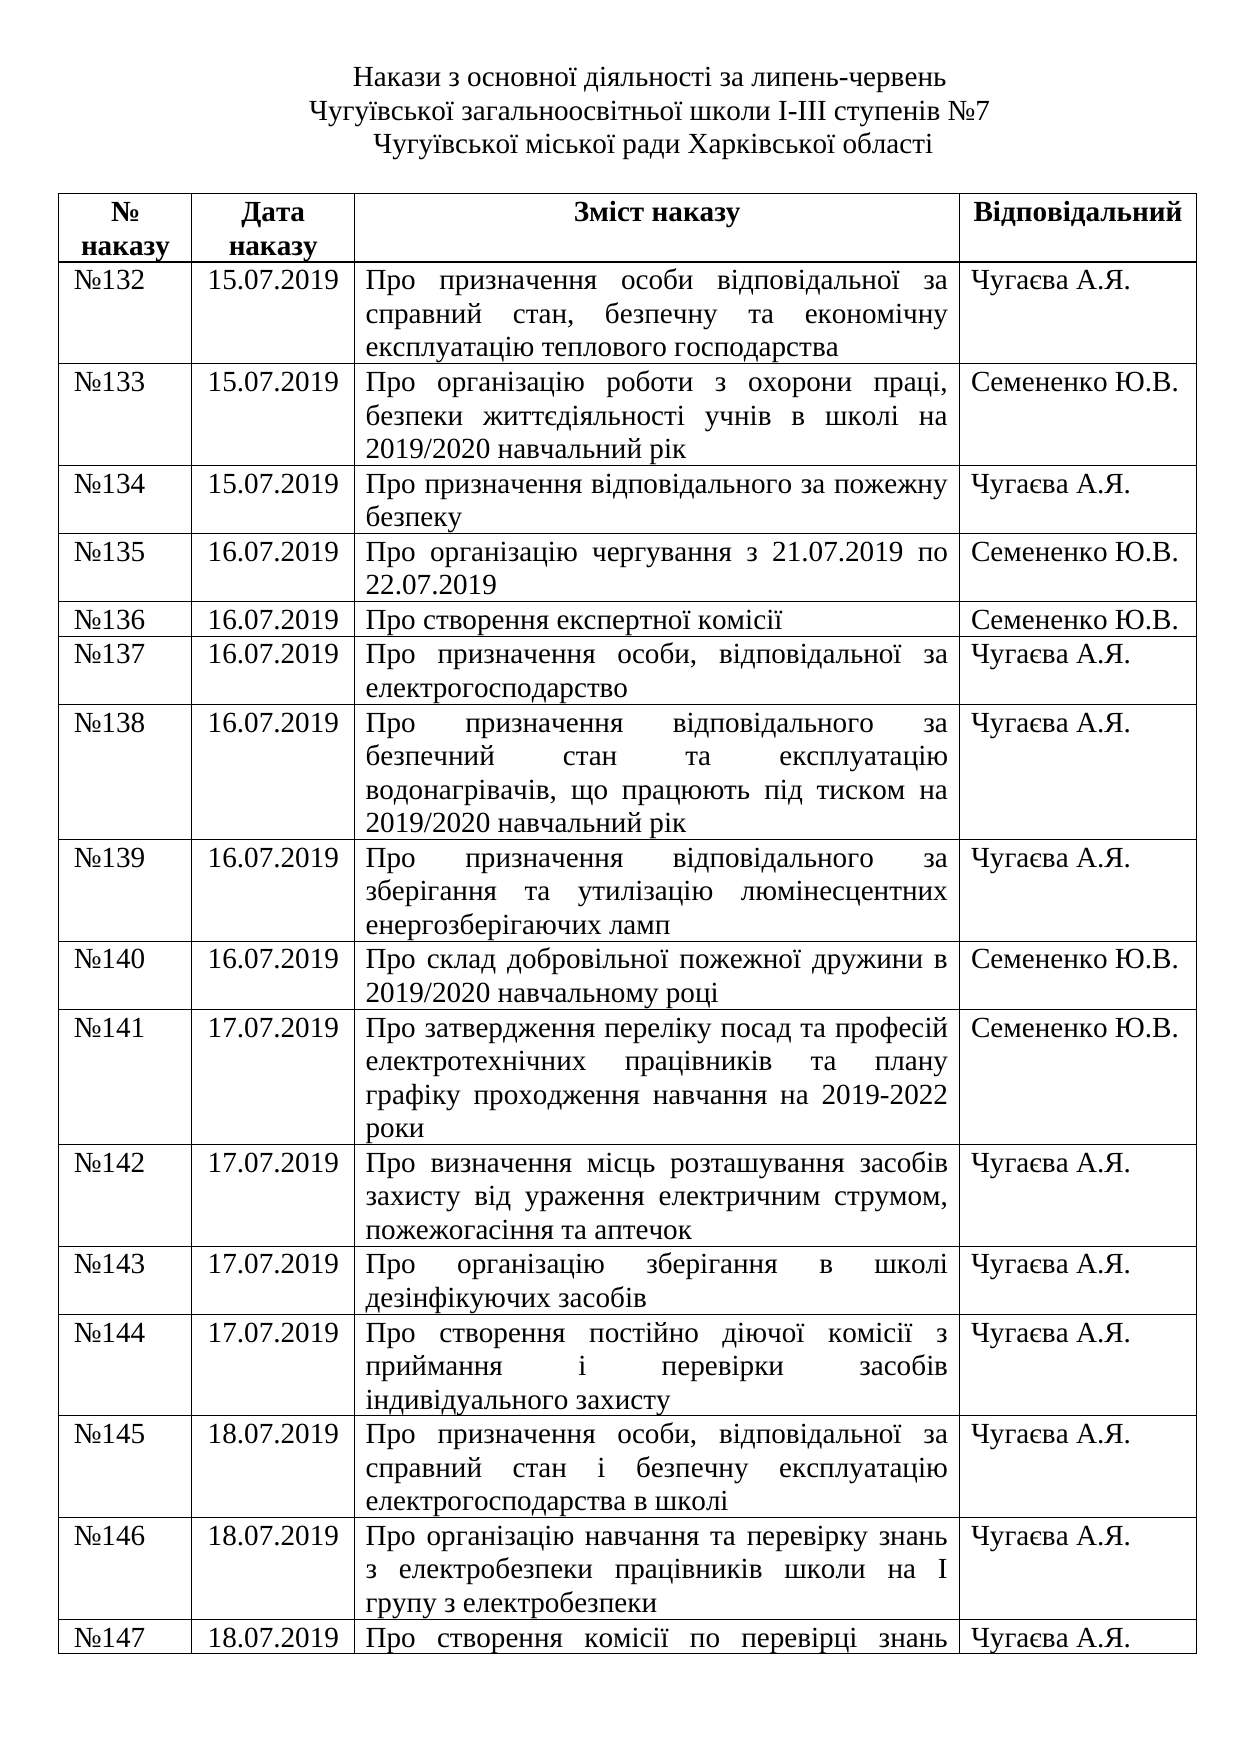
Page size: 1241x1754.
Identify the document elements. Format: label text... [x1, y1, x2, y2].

table_cell Про організацію навчання та перевірку знань з електробезпеки працівників школи на І групу з електробезпеки [355, 1518, 959, 1619]
table_cell №136 [59, 602, 191, 636]
table_cell №147 [59, 1620, 191, 1653]
table_cell 16.07.2019 [192, 534, 354, 601]
table_cell Семененко Ю.В. [960, 534, 1196, 601]
table_cell Семененко Ю.В. [960, 942, 1196, 1009]
table_cell Про призначення особи відповідальної за справний стан, безпечну та економічну експлуатацію теплового господарства [355, 263, 959, 363]
table_cell 15.07.2019 [192, 466, 354, 533]
table_cell Про організацію чергування з 21.07.2019 по 22.07.2019 [355, 534, 959, 601]
text Накази з основної діяльності за липень-червень [148, 59, 1152, 93]
table_cell №143 [59, 1247, 191, 1314]
table_cell Чугаєва А.Я. [960, 1620, 1196, 1653]
table_cell Про призначення відповідального за зберігання та утилізацію люмінесцентних енергозберігаючих ламп [355, 840, 959, 941]
table_cell Про призначення особи, відповідальної за справний стан і безпечну експлуатацію електрогосподарства в школі [355, 1416, 959, 1517]
table_cell №134 [59, 466, 191, 533]
table_cell №137 [59, 637, 191, 704]
table_cell Про створення постійно діючої комісії з приймання і перевірки засобів індивідуального захисту [355, 1315, 959, 1415]
table_cell Чугаєва А.Я. [960, 1416, 1196, 1517]
table_cell №145 [59, 1416, 191, 1517]
text Чугуївської загальноосвітньої школи І-ІІІ ступенів №7 [148, 93, 1152, 126]
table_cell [355, 1620, 959, 1653]
table_cell Семененко Ю.В. [960, 1010, 1196, 1144]
table_cell Про призначення особи, відповідальної за електрогосподарство [355, 637, 959, 704]
table_cell №142 [59, 1145, 191, 1246]
table_cell Про призначення відповідального за безпечний стан та експлуатацію водонагрівачів, що працюють під тиском на 2019/2020 навчальний рік [355, 705, 959, 839]
table_cell 18.07.2019 [192, 1620, 354, 1653]
table_cell Про затвердження переліку посад та професій електротехнічних працівників та плану графіку проходження навчання на 2019-2022 роки [355, 1010, 959, 1144]
table_cell 18.07.2019 [192, 1518, 354, 1619]
table_cell №132 [59, 263, 191, 363]
table_header № наказу [59, 194, 191, 261]
table_cell №135 [59, 534, 191, 601]
table_header Зміст наказу [355, 194, 959, 261]
table_header Відповідальний [960, 194, 1196, 261]
table_cell №144 [59, 1315, 191, 1415]
table_cell Чугаєва А.Я. [960, 705, 1196, 839]
table_cell 16.07.2019 [192, 705, 354, 839]
table_cell Чугаєва А.Я. [960, 466, 1196, 533]
text Чугуївської міської ради Харківської області [148, 126, 1152, 160]
table_cell №140 [59, 942, 191, 1009]
table_cell 15.07.2019 [192, 364, 354, 465]
table_cell Чугаєва А.Я. [960, 263, 1196, 363]
table_cell 17.07.2019 [192, 1315, 354, 1415]
table_cell Чугаєва А.Я. [960, 1247, 1196, 1314]
table_cell №133 [59, 364, 191, 465]
table_cell Про склад добровільної пожежної дружини в 2019/2020 навчальному році [355, 942, 959, 1009]
table_cell Про визначення місць розташування засобів захисту від ураження електричним струмом, пожежогасіння та аптечок [355, 1145, 959, 1246]
table_cell №146 [59, 1518, 191, 1619]
table_cell 16.07.2019 [192, 637, 354, 704]
table_cell Чугаєва А.Я. [960, 637, 1196, 704]
table_cell 17.07.2019 [192, 1247, 354, 1314]
table_cell Чугаєва А.Я. [960, 1518, 1196, 1619]
table_cell 16.07.2019 [192, 602, 354, 636]
table_cell №139 [59, 840, 191, 941]
table_cell 17.07.2019 [192, 1145, 354, 1246]
table_cell Про призначення відповідального за пожежну безпеку [355, 466, 959, 533]
table_cell 15.07.2019 [192, 263, 354, 363]
table_cell Про організацію роботи з охорони праці, безпеки життєдіяльності учнів в школі на 2019/2020 навчальний рік [355, 364, 959, 465]
table_cell 16.07.2019 [192, 942, 354, 1009]
table_cell 17.07.2019 [192, 1010, 354, 1144]
table_cell Чугаєва А.Я. [960, 1145, 1196, 1246]
table_cell Чугаєва А.Я. [960, 840, 1196, 941]
table_cell Семененко Ю.В. [960, 364, 1196, 465]
table_cell Семененко Ю.В. [960, 602, 1196, 636]
table_cell 16.07.2019 [192, 840, 354, 941]
table_cell №138 [59, 705, 191, 839]
table_cell №141 [59, 1010, 191, 1144]
table_cell Про організацію зберігання в школі дезінфікуючих засобів [355, 1247, 959, 1314]
table_header Дата наказу [192, 194, 354, 261]
table_cell 18.07.2019 [192, 1416, 354, 1517]
table_cell Про створення експертної комісії [355, 602, 959, 636]
table_cell Чугаєва А.Я. [960, 1315, 1196, 1415]
